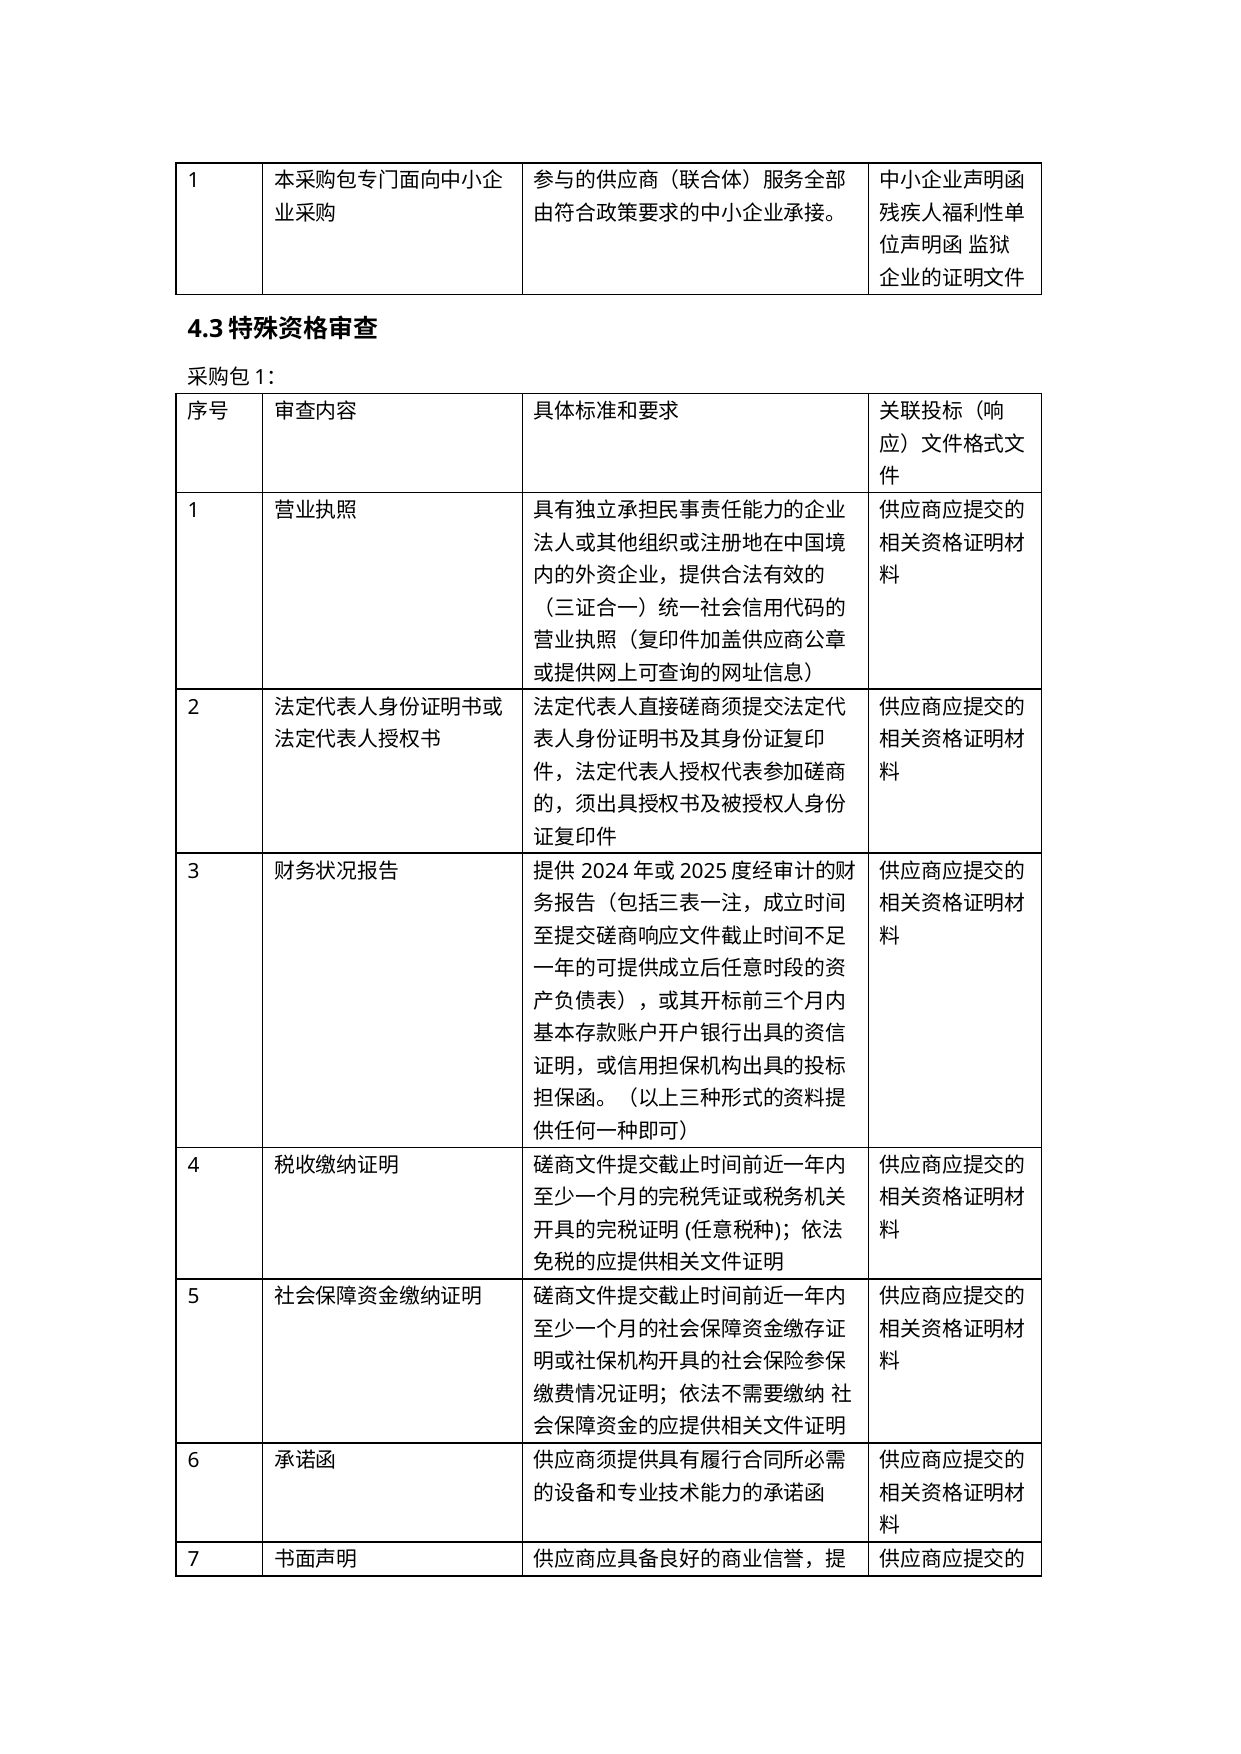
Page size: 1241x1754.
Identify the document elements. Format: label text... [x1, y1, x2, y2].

table_cell 参与的供应商（联合体）服务全部由符合政策要求的中小企业承接。 [523, 164, 868, 293]
table_cell 1 [177, 493, 262, 688]
table_cell 本采购包专门面向中小企业采购 [263, 164, 522, 293]
table_cell 供应商须提供具有履行合同所必需的设备和专业技术能力的承诺函 [523, 1444, 868, 1541]
table_cell 社会保障资金缴纳证明 [263, 1280, 522, 1442]
table_cell 供应商应提交的相关资格证明材料 [869, 854, 1041, 1146]
table_cell 具有独立承担民事责任能力的企业法人或其他组织或注册地在中国境内的外资企业，提供合法有效的（三证合一）统一社会信用代码的营业执照（复印件加盖供应商公章或提供网上可查询的网址信息） [523, 493, 868, 688]
table_cell 磋商文件提交截止时间前近一年内至少一个月的社会保障资金缴存证明或社保机构开具的社会保险参保缴费情况证明；依法不需要缴纳 社会保障资金的应提供相关文件证明 [523, 1280, 868, 1442]
table_cell 供应商应提交的相关资格证明材料 [869, 1148, 1041, 1278]
table_cell 供应商应提交的相关资格证明材料 [869, 493, 1041, 688]
table_header 序号 [177, 394, 262, 492]
table_cell 法定代表人直接磋商须提交法定代表人身份证明书及其身份证复印件，法定代表人授权代表参加磋商的，须出具授权书及被授权人身份证复印件 [523, 690, 868, 852]
table_cell 2 [177, 690, 262, 852]
table_cell 3 [177, 854, 262, 1146]
table_header 关联投标（响应）文件格式文件 [869, 394, 1041, 492]
table_cell 提供 2024 年或2025度经审计的财务报告（包括三表一注，成立时间至提交磋商响应文件截止时间不足一年的可提供成立后任意时段的资产负债表），或其开标前三个月内基本存款账户开户银行出具的资信证明，或信用担保机构出具的投标担保函。（以上三种形式的资料提供任何一种即可） [523, 854, 868, 1146]
table_cell 中小企业声明函 残疾人福利性单位声明函 监狱企业的证明文件 [869, 164, 1041, 293]
text 采购包1： [187, 360, 1053, 393]
table_header 具体标准和要求 [523, 394, 868, 492]
table_cell 7 [177, 1543, 262, 1575]
table_cell 财务状况报告 [263, 854, 522, 1146]
table_cell 承诺函 [263, 1444, 522, 1541]
table_cell 供应商应提交的相关资格证明材料 [869, 1280, 1041, 1442]
table_header 审查内容 [263, 394, 522, 492]
table_cell 税收缴纳证明 [263, 1148, 522, 1278]
table_cell 6 [177, 1444, 262, 1541]
table_cell 供应商应提交的相关资格证明材料 [869, 1444, 1041, 1541]
table_cell 书面声明 [263, 1543, 522, 1575]
table_cell 磋商文件提交截止时间前近一年内至少一个月的完税凭证或税务机关开具的完税证明 (任意税种)；依法免税的应提供相关文件证明 [523, 1148, 868, 1278]
table_cell 供应商应提交的相关资格证明材料 [869, 690, 1041, 852]
text 4.3特殊资格审查 [187, 295, 1053, 360]
table_cell 4 [177, 1148, 262, 1278]
table_cell 营业执照 [263, 493, 522, 688]
table_cell 供应商应提交的相关资格证明材料 [869, 1543, 1041, 1575]
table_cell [523, 1543, 868, 1575]
table_cell 5 [177, 1280, 262, 1442]
table_cell 法定代表人身份证明书或法定代表人授权书 [263, 690, 522, 852]
table_cell 1 [177, 164, 262, 293]
